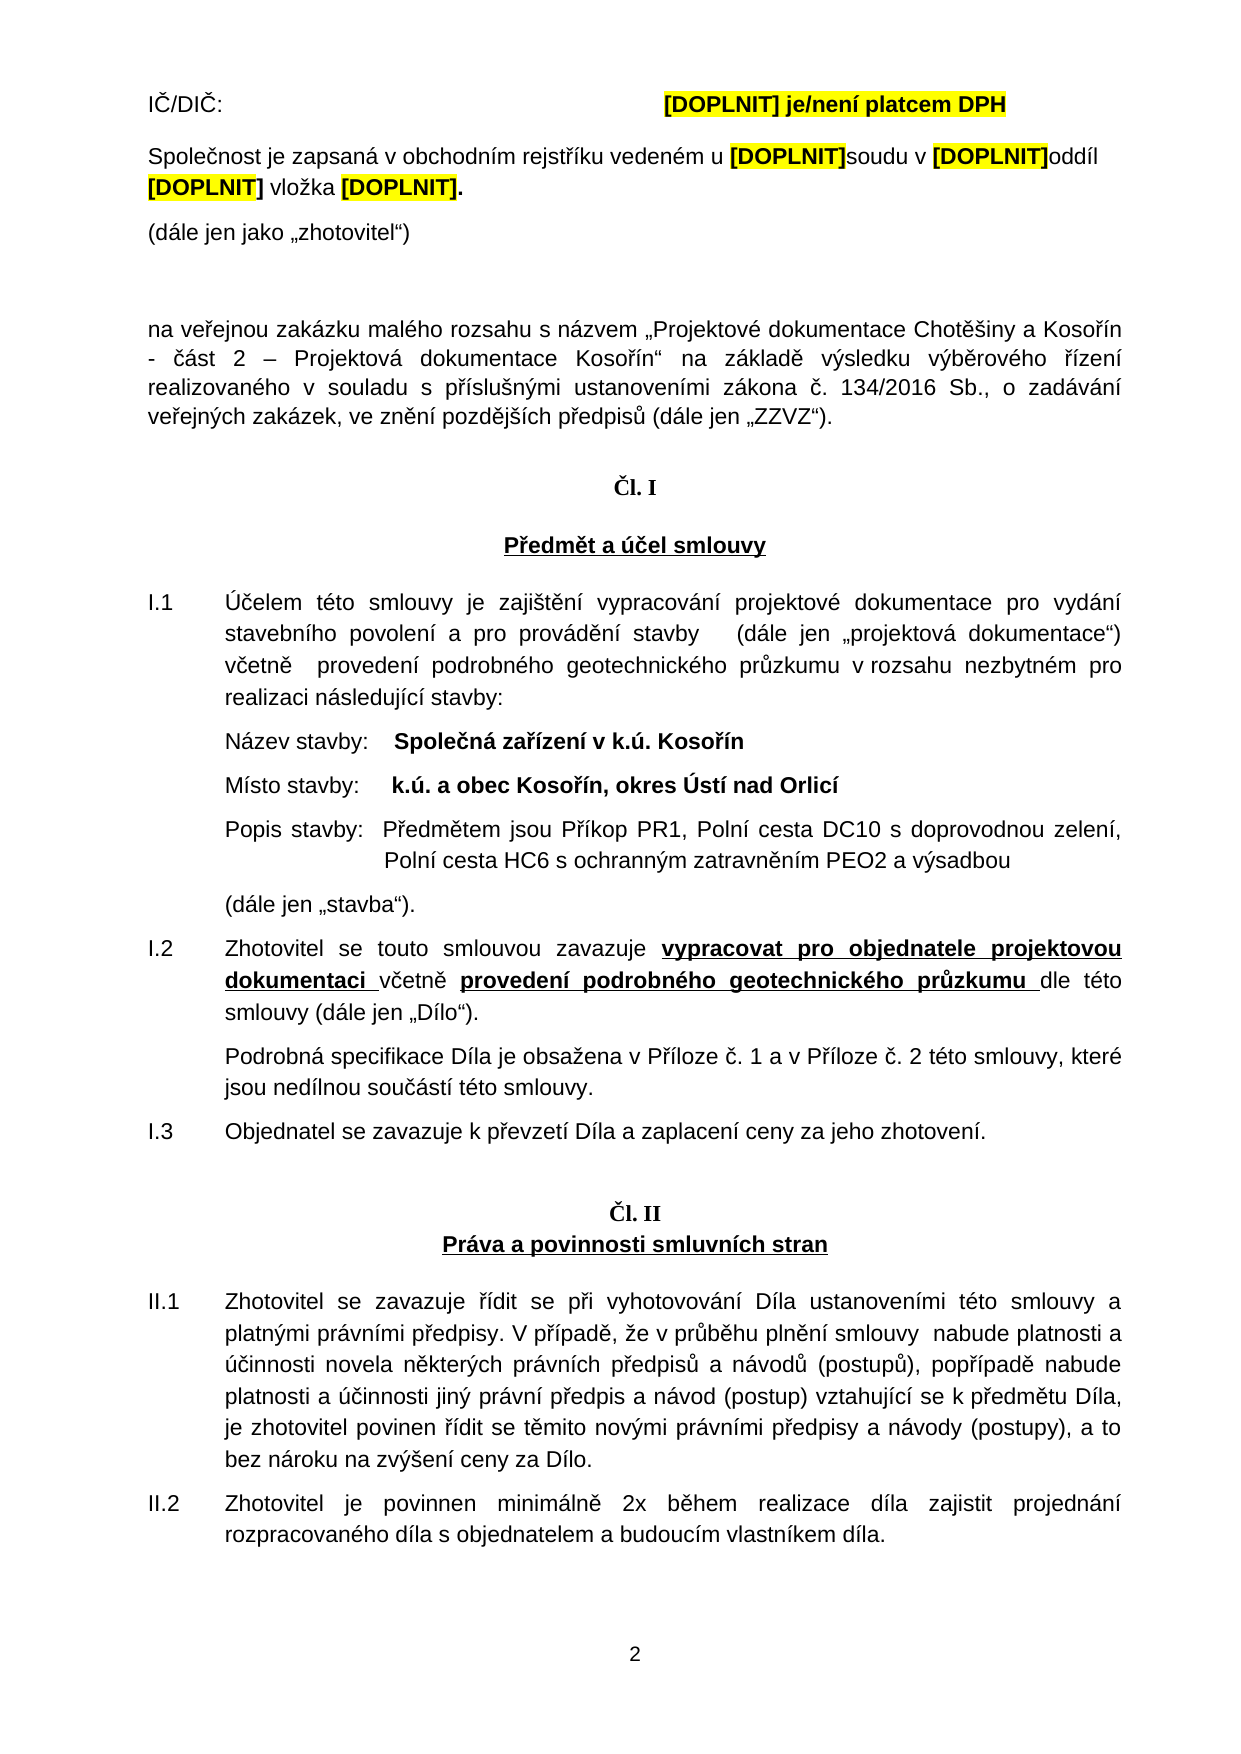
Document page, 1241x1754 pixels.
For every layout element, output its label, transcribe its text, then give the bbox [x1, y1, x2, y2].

list (dále jen „stavba“). [224, 891, 1122, 918]
text na veřejnou zakázku malého rozsahu s názvem „Projektové dokumentace Chotěšiny a Kosořín - část 2 – Projektová dokumentace Kosořín“ na základě výsledku výběrového řízení realizovaného v souladu s příslušnými ustanoveními zákona č. 134/2016 Sb., o zadávání veřejných zakázek, ve znění pozdějších předpisů (dále jen „ZZVZ“). [148, 314, 1122, 431]
list Zhotovitel se touto smlouvou zavazuje vypracovat pro objednatele projektovou dokumentaci včetně provedení podrobného geotechnického průzkumu dle této smlouvy (dále jen „Dílo“). [148, 935, 1122, 1025]
text Čl. I [148, 443, 1122, 501]
text Společnost je zapsaná v obchodním rejstříku vedeném u [DOPLNIT]soudu v [DOPLNIT]oddíl [DOPLNIT] vložka [DOPLNIT]. [148, 143, 1152, 201]
list Účelem této smlouvy je zajištění vypracování projektové dokumentace pro vydání stavebního povolení a pro provádění stavby (dále jen „projektová dokumentace“) včetně provedení podrobného geotechnického průzkumu v rozsahu nezbytném pro realizaci následující stavby: [148, 589, 1122, 710]
list Název stavby: Společná zařízení v k.ú. Kosořín [224, 728, 1122, 754]
text Práva a povinnosti smluvních stran [148, 1200, 1122, 1258]
text (dále jen jako „zhotovitel“) [110, 218, 1122, 245]
list Místo stavby: k.ú. a obec Kosořín, okres Ústí nad Orlicí [224, 772, 1122, 798]
list Objednatel se zavazuje k převzetí Díla a zaplacení ceny za jeho zhotovení. [148, 1118, 1122, 1144]
text IČ/DIČ: [DOPLNIT] je/není platcem DPH [148, 89, 1122, 118]
list Zhotovitel je povinnen minimálně 2x během realizace díla zajistit projednání rozpracovaného díla s objednatelem a budoucím vlastníkem díla. [148, 1490, 1122, 1548]
list Podrobná specifikace Díla je obsažena v Příloze č. 1 a v Příloze č. 2 této smlouvy, které jsou nedílnou součástí této smlouvy. [224, 1043, 1122, 1101]
list Popis stavby: Předmětem jsou Příkop PR1, Polní cesta DC10 s doprovodnou zelení, Polní cesta HC6 s ochranným zatravněním PEO2 a výsadbou [224, 816, 1122, 874]
text Předmět a účel smlouvy [148, 531, 1122, 560]
list Zhotovitel se zavazuje řídit se při vyhotovování Díla ustanoveními této smlouvy a platnými právními předpisy. V případě, že v průběhu plnění smlouvy nabude platnosti a účinnosti novela některých právních předpisů a návodů (postupů), popřípadě nabude platnosti a účinnosti jiný právní předpis a návod (postup) vztahující se k předmětu Díla, je zhotovitel povinen řídit se těmito novými právními předpisy a návody (postupy), a to bez nároku na zvýšení ceny za Dílo. [148, 1288, 1122, 1472]
